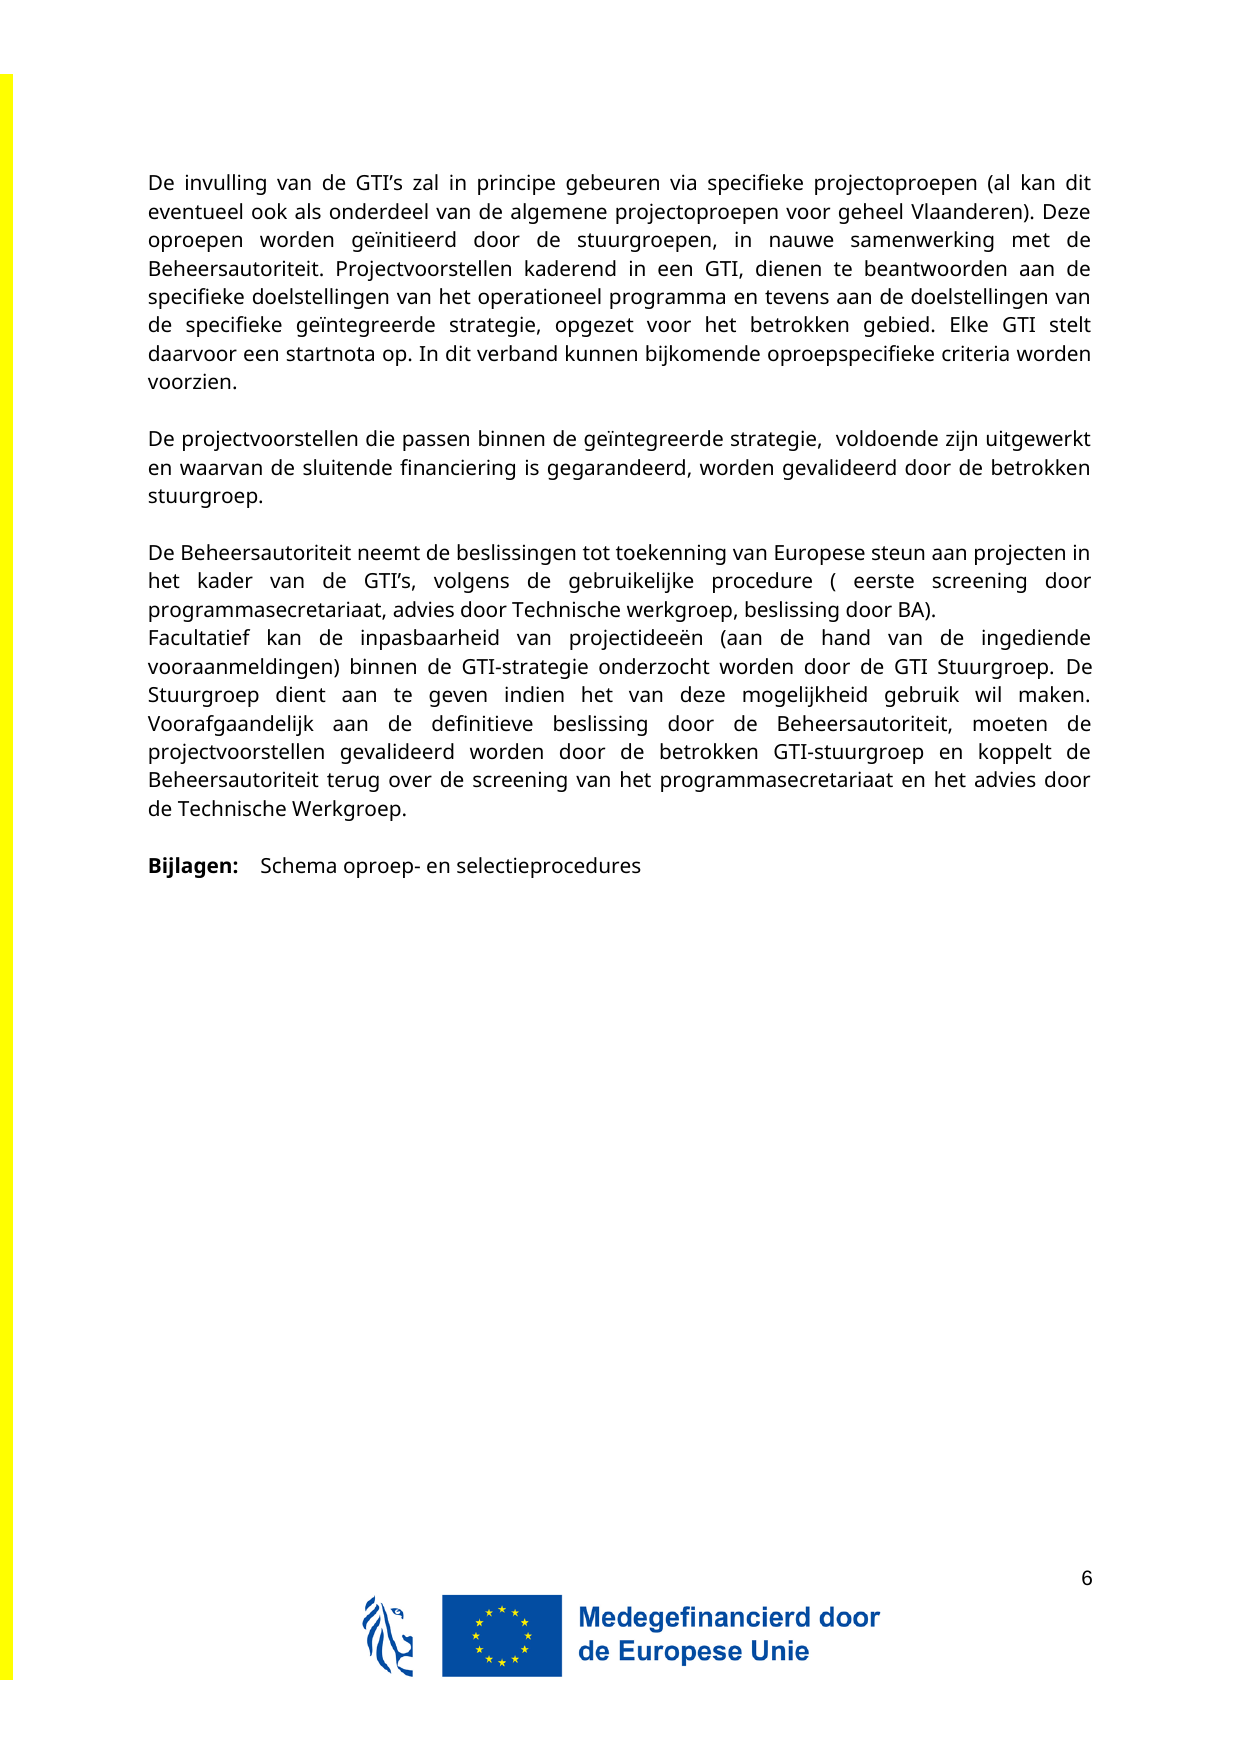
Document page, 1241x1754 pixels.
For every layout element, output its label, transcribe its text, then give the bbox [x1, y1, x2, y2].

list De Beheersautoriteit neemt de beslissingen tot toekenning van Europese steun aan projecten in het kader van de GTI’s, volgens de gebruikelijke procedure ( eerste screening door programmasecretariaat, advies door Technische werkgroep, beslissing door BA). [148, 538, 1092, 623]
list Facultatief kan de inpasbaarheid van projectideeën (aan de hand van de ingediende vooraanmeldingen) binnen de GTI-strategie onderzocht worden door de GTI Stuurgroep. De Stuurgroep dient aan te geven indien het van deze mogelijkheid gebruik wil maken. Voorafgaandelijk aan de definitieve beslissing door de Beheersautoriteit, moeten de projectvoorstellen gevalideerd worden door de betrokken GTI-stuurgroep en koppelt de Beheersautoriteit terug over de screening van het programmasecretariaat en het advies door de Technische Werkgroep. [148, 623, 1092, 822]
picture [350, 1589, 890, 1681]
text Bijlagen: Schema oproep- en selectieprocedures [148, 851, 1092, 879]
text De invulling van de GTI’s zal in principe gebeuren via specifieke projectoproepen (al kan dit eventueel ook als onderdeel van de algemene projectoproepen voor geheel Vlaanderen). Deze oproepen worden geïnitieerd door de stuurgroepen, in nauwe samenwerking met de Beheersautoriteit. Projectvoorstellen kaderend in een GTI, dienen te beantwoorden aan de specifieke doelstellingen van het operationeel programma en tevens aan de doelstellingen van de specifieke geïntegreerde strategie, opgezet voor het betrokken gebied. Elke GTI stelt daarvoor een startnota op. In dit verband kunnen bijkomende oproepspecifieke criteria worden voorzien. [148, 168, 1092, 396]
text De projectvoorstellen die passen binnen de geïntegreerde strategie, voldoende zijn uitgewerkt en waarvan de sluitende financiering is gegarandeerd, worden gevalideerd door de betrokken stuurgroep. [148, 424, 1092, 509]
